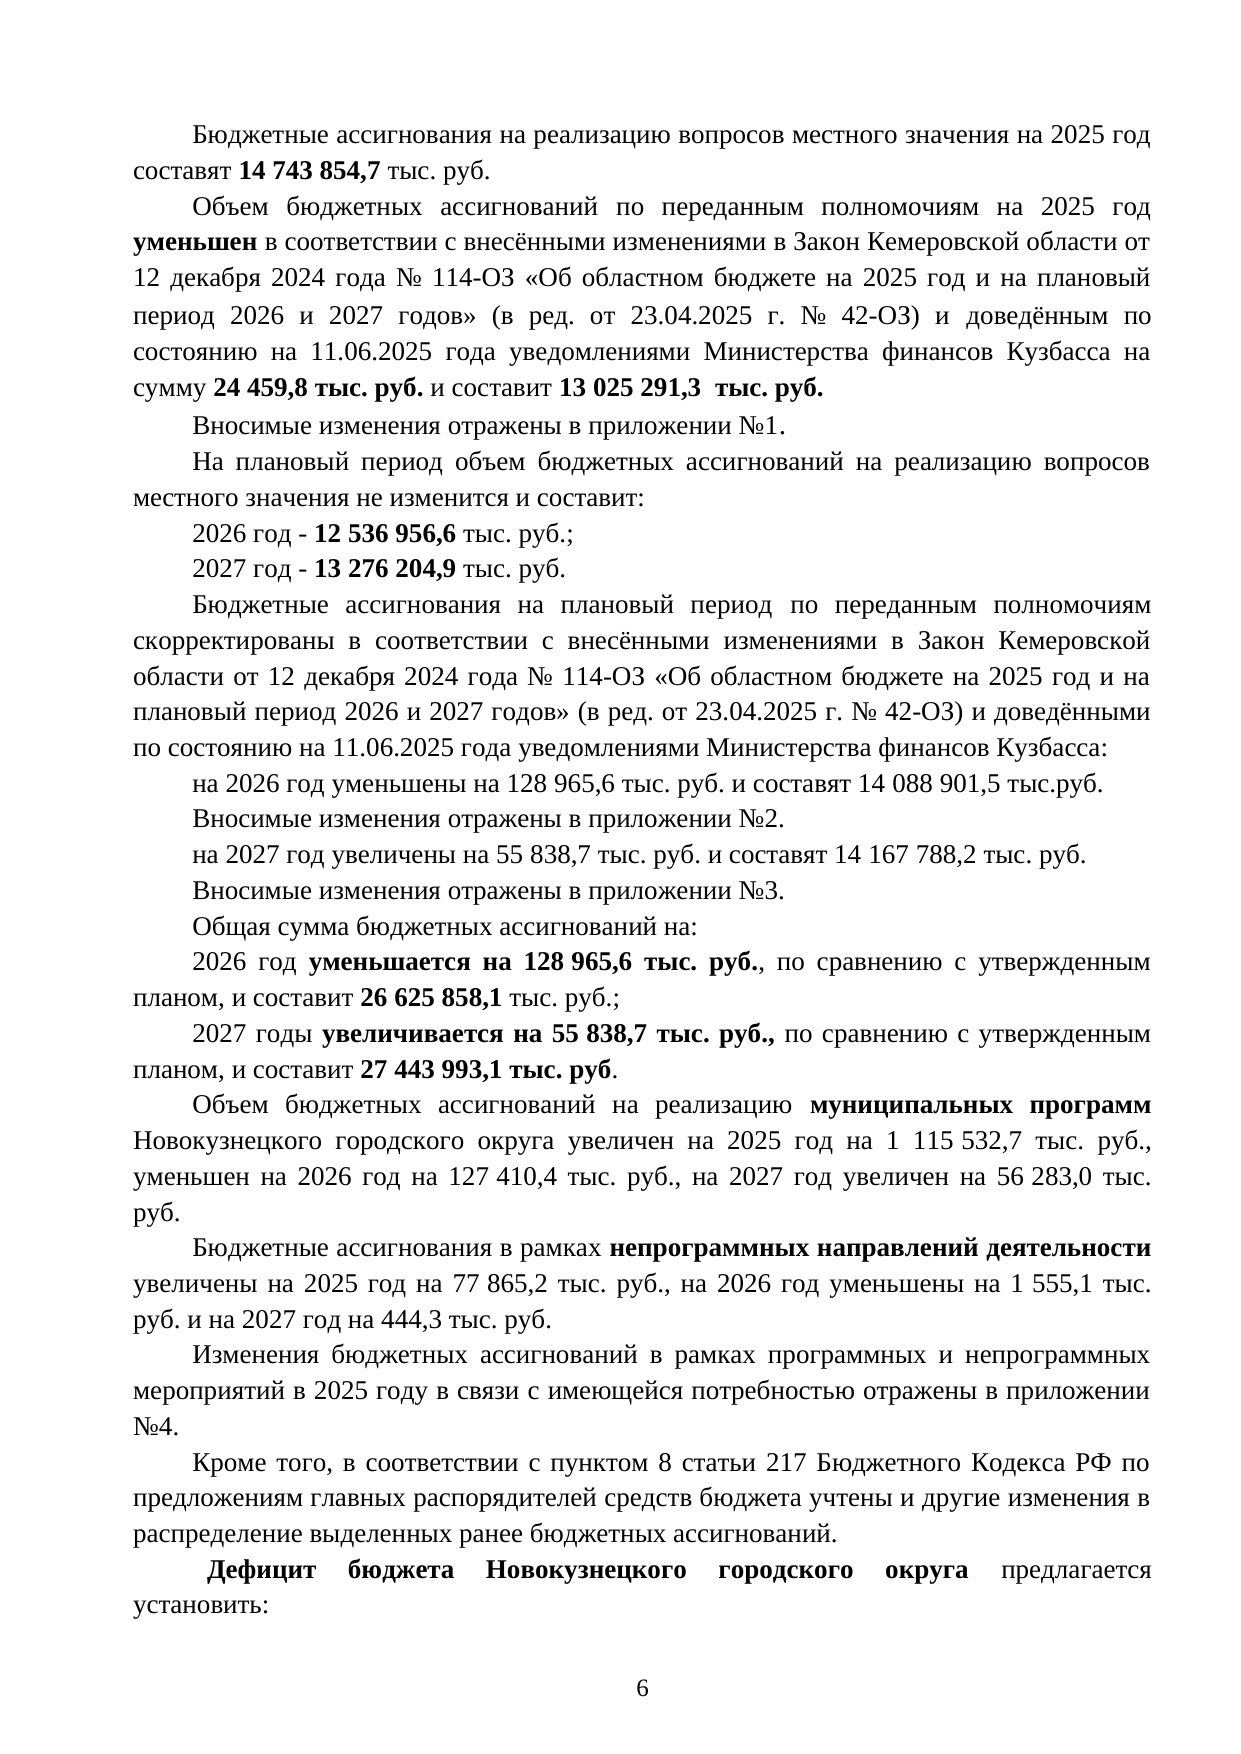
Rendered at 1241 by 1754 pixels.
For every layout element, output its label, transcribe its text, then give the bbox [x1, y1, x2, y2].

text Дефицит бюджета Новокузнецкого городского округа предлагается установить: [133, 1553, 1152, 1620]
text Объем бюджетных ассигнований по переданным полномочиям на 2025 год уменьшен в соответствии с внесёнными изменениями в Закон Кемеровской области от 12 декабря 2024 года № 114-ОЗ «Об областном бюджете на 2025 год и на плановый период 2026 и 2027 годов» (в ред. от 23.04.2025 г. № 42-ОЗ) и доведённым по состоянию на 11.06.2025 года уведомлениями Министерства финансов Кузбасса на сумму 24 459,8 тыс. руб. и составит 13 025 291,3 тыс. руб. [133, 189, 1152, 402]
text 2026 год - 12 536 956,6 тыс. руб.; [133, 517, 1152, 548]
text на 2027 год увеличены на 55 838,7 тыс. руб. и составят 14 167 788,2 тыс. руб. [133, 838, 1152, 869]
text Изменения бюджетных ассигнований в рамках программных и непрограммных мероприятий в 2025 году в связи с имеющейся потребностью отражены в приложении №4. [133, 1338, 1152, 1441]
text Объем бюджетных ассигнований на реализацию муниципальных программ Новокузнецкого городского округа увеличен на 2025 год на 1 115 532,7 тыс. руб., уменьшен на 2026 год на 127 410,4 тыс. руб., на 2027 год увеличен на 56 283,0 тыс. руб. [133, 1088, 1152, 1227]
text Кроме того, в соответствии с пунктом 8 статьи 217 Бюджетного Кодекса РФ по предложениям главных распорядителей средств бюджета учтены и другие изменения в распределение выделенных ранее бюджетных ассигнований. [133, 1446, 1152, 1548]
text Вносимые изменения отражены в приложении №1. [133, 407, 1152, 440]
text 2027 годы увеличивается на 55 838,7 тыс. руб., по сравнению с утвержденным планом, и составит 27 443 993,1 тыс. руб. [133, 1017, 1152, 1084]
text Бюджетные ассигнования на плановый период по переданным полномочиям скорректированы в соответствии с внесёнными изменениями в Закон Кемеровской области от 12 декабря 2024 года № 114-ОЗ «Об областном бюджете на 2025 год и на плановый период 2026 и 2027 годов» (в ред. от 23.04.2025 г. № 42-ОЗ) и доведёнными по состоянию на 11.06.2025 года уведомлениями Министерства финансов Кузбасса: [133, 588, 1152, 762]
text Вносимые изменения отражены в приложении №2. [133, 803, 1152, 834]
text 2027 год - 13 276 204,9 тыс. руб. [133, 552, 1152, 584]
text Бюджетные ассигнования на реализацию вопросов местного значения на 2025 год составят 14 743 854,7 тыс. руб. [133, 118, 1152, 185]
text Общая сумма бюджетных ассигнований на: [133, 910, 1152, 941]
text 2026 год уменьшается на 128 965,6 тыс. руб., по сравнению с утвержденным планом, и составит 26 625 858,1 тыс. руб.; [133, 946, 1152, 1012]
text На плановый период объем бюджетных ассигнований на реализацию вопросов местного значения не изменится и составит: [133, 445, 1152, 512]
text Вносимые изменения отражены в приложении №3. [133, 874, 1152, 905]
text на 2026 год уменьшены на 128 965,6 тыс. руб. и составят 14 088 901,5 тыс.руб. [133, 767, 1152, 798]
text Бюджетные ассигнования в рамках непрограммных направлений деятельности увеличены на 2025 год на 77 865,2 тыс. руб., на 2026 год уменьшены на 1 555,1 тыс. руб. и на 2027 год на 444,3 тыс. руб. [133, 1231, 1152, 1334]
